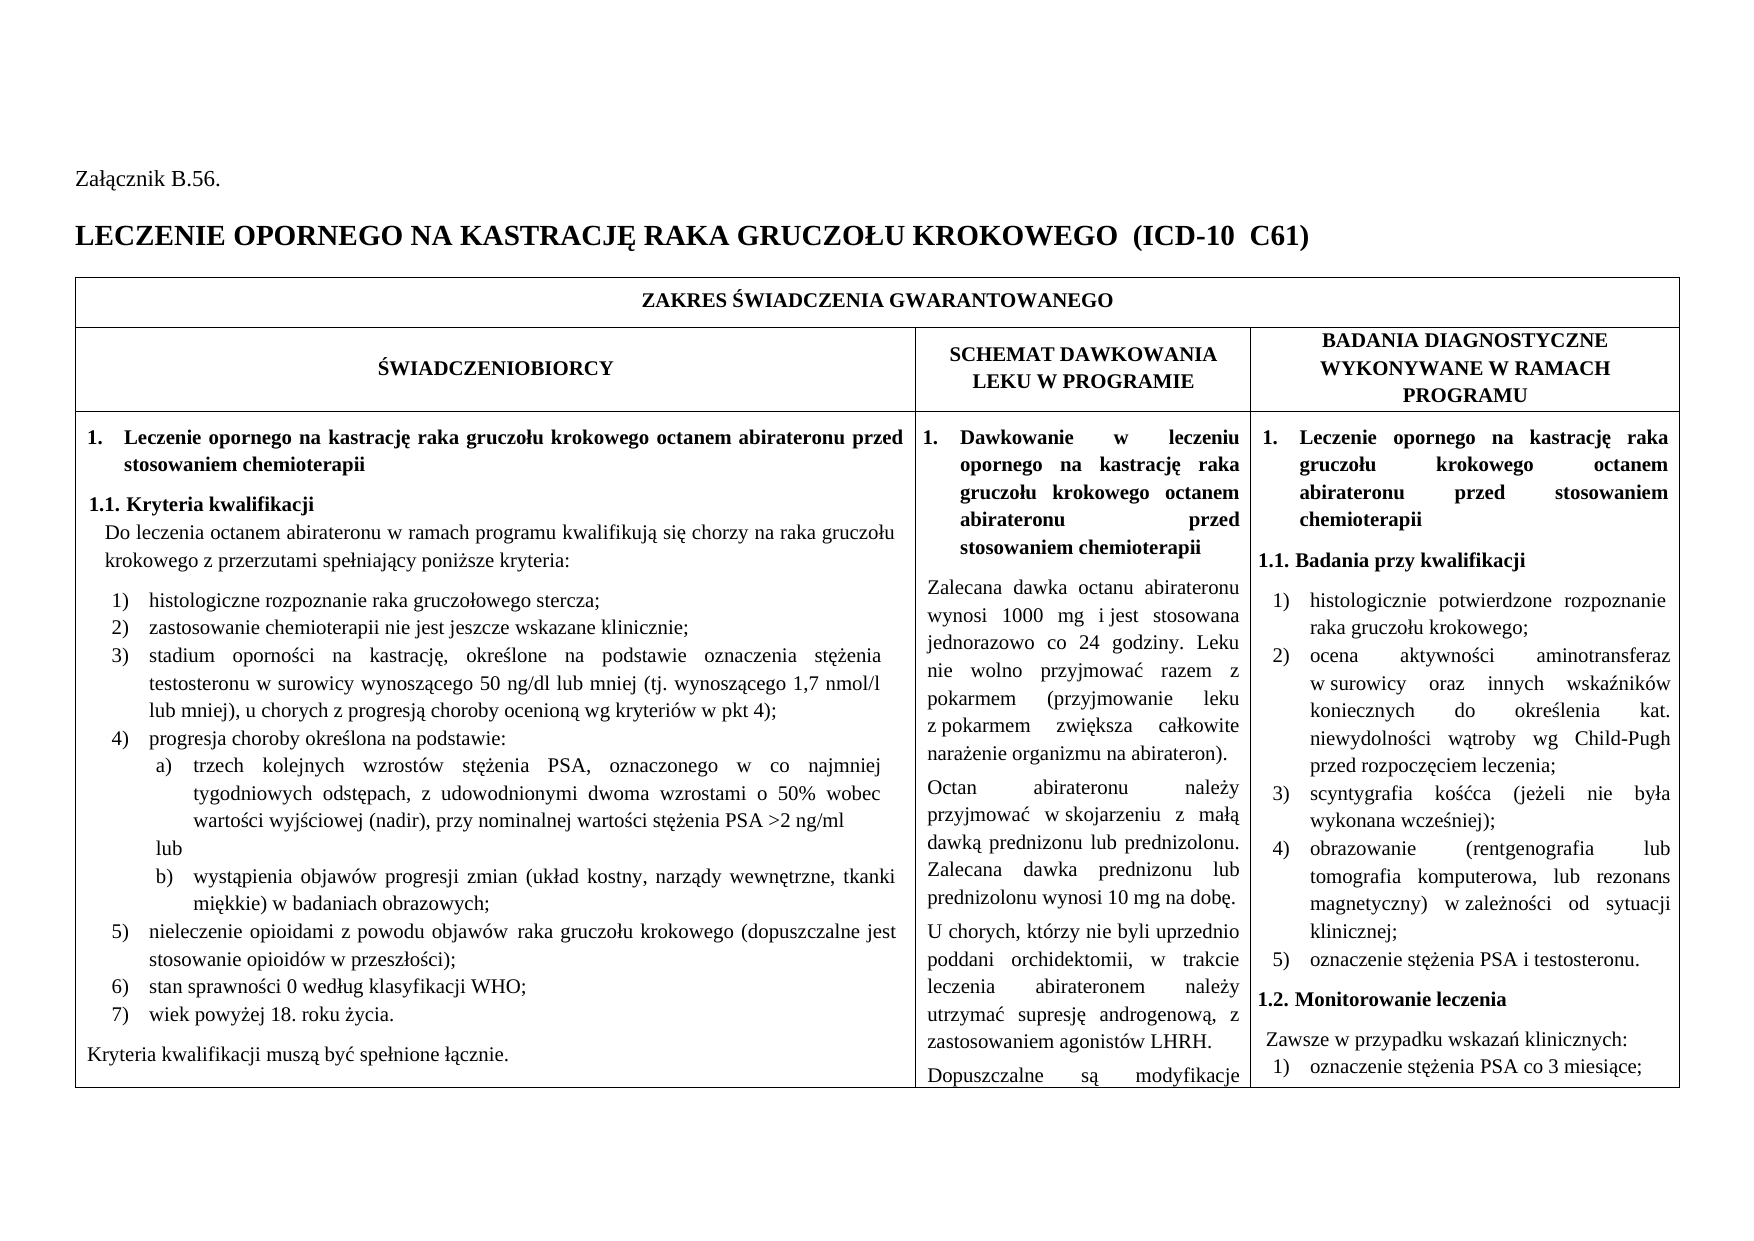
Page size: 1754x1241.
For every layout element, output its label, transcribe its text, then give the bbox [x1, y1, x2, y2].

text LECZENIE OPORNEGO NA KASTRACJĘ RAKA GRUCZOŁU KROKOWEGO (ICD-10 C61) [75, 218, 1679, 252]
table_cell ŚWIADCZENIOBIORCY [76, 328, 915, 411]
text Załącznik B.56. [75, 165, 1679, 192]
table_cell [1251, 412, 1679, 1087]
table_cell BADANIA DIAGNOSTYCZNE WYKONYWANE W RAMACH PROGRAMU [1251, 328, 1679, 411]
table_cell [916, 412, 1250, 1087]
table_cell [76, 412, 915, 1087]
table_cell SCHEMAT DAWKOWANIA LEKU W PROGRAMIE [916, 328, 1250, 411]
table_header ZAKRES ŚWIADCZENIA GWARANTOWANEGO [76, 278, 1679, 327]
